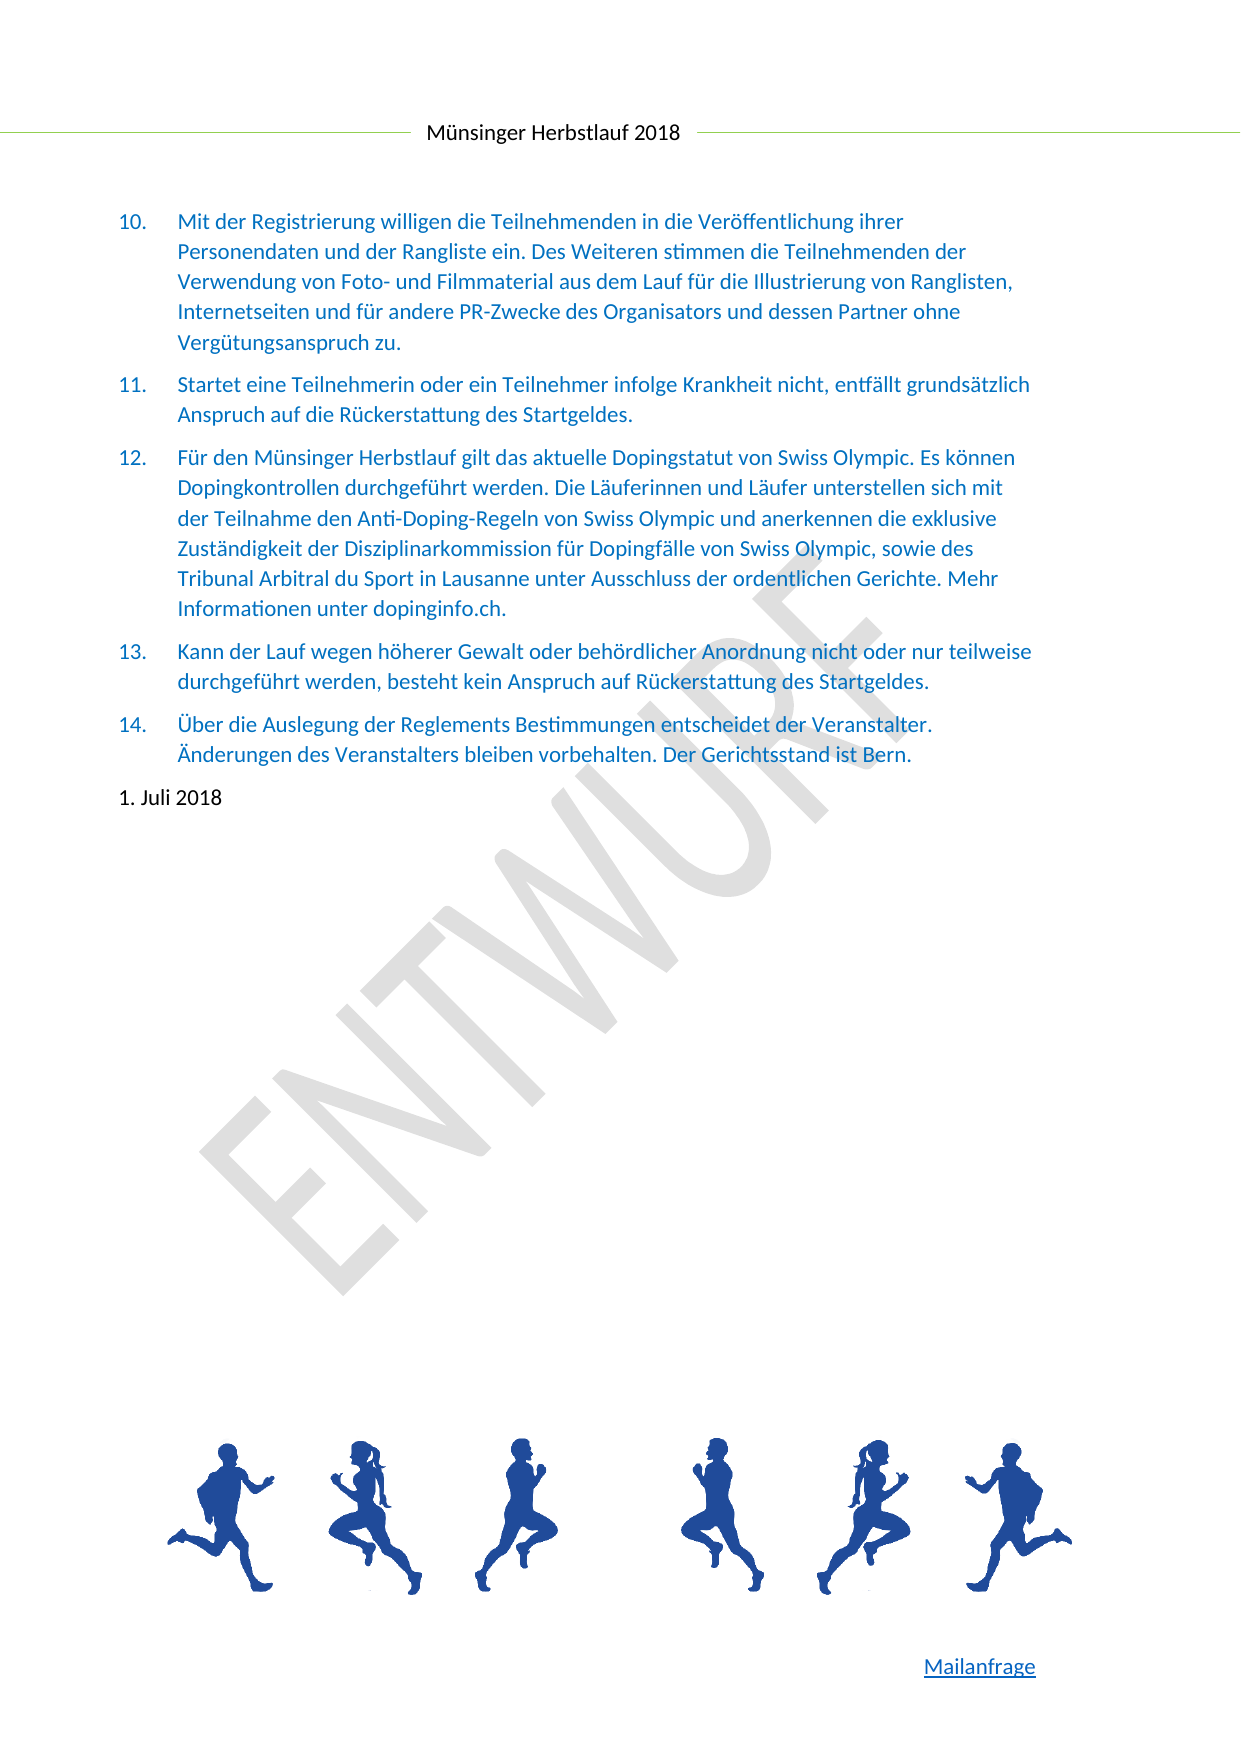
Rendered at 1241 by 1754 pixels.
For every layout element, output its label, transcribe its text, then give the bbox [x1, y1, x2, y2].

list Startet eine Teilnehmerin oder ein Teilnehmer infolge Krankheit nicht, entfällt grundsätzlich Anspruch auf die Rückerstattung des Startgeldes. [118, 370, 1033, 428]
list Für den Münsinger Herbstlauf gilt das aktuelle Dopingstatut von Swiss Olympic. Es können Dopingkontrollen durchgeführt werden. Die Läuferinnen und Läufer unterstellen sich mit der Teilnahme den Anti-Doping-Regeln von Swiss Olympic und anerkennen die exklusive Zuständigkeit der Disziplinarkommission für Dopingfälle von Swiss Olympic, sowie des Tribunal Arbitral du Sport in Lausanne unter Ausschluss der ordentlichen Gerichte. Mehr Informationen unter dopinginfo.ch. [118, 443, 1033, 622]
list Kann der Lauf wegen höherer Gewalt oder behördlicher Anordnung nicht oder nur teilweise durchgeführt werden, besteht kein Anspruch auf Rückerstattung des Startgeldes. [118, 637, 1033, 695]
list Über die Auslegung der Reglements Bestimmungen entscheidet der Veranstalter. Änderungen des Veranstalters bleiben vorbehalten. Der Gerichtsstand ist Bern. [118, 710, 1033, 768]
text 1. Juli 2018 [118, 783, 1033, 811]
list Mit der Registrierung willigen die Teilnehmenden in die Veröffentlichung ihrer Personendaten und der Rangliste ein. Des Weiteren stimmen die Teilnehmenden der Verwendung von Foto- und Filmmaterial aus dem Lauf für die Illustrierung von Ranglisten, Internetseiten und für andere PR-Zwecke des Organisators und dessen Partner ohne Vergütungsanspruch zu. [118, 207, 1033, 356]
